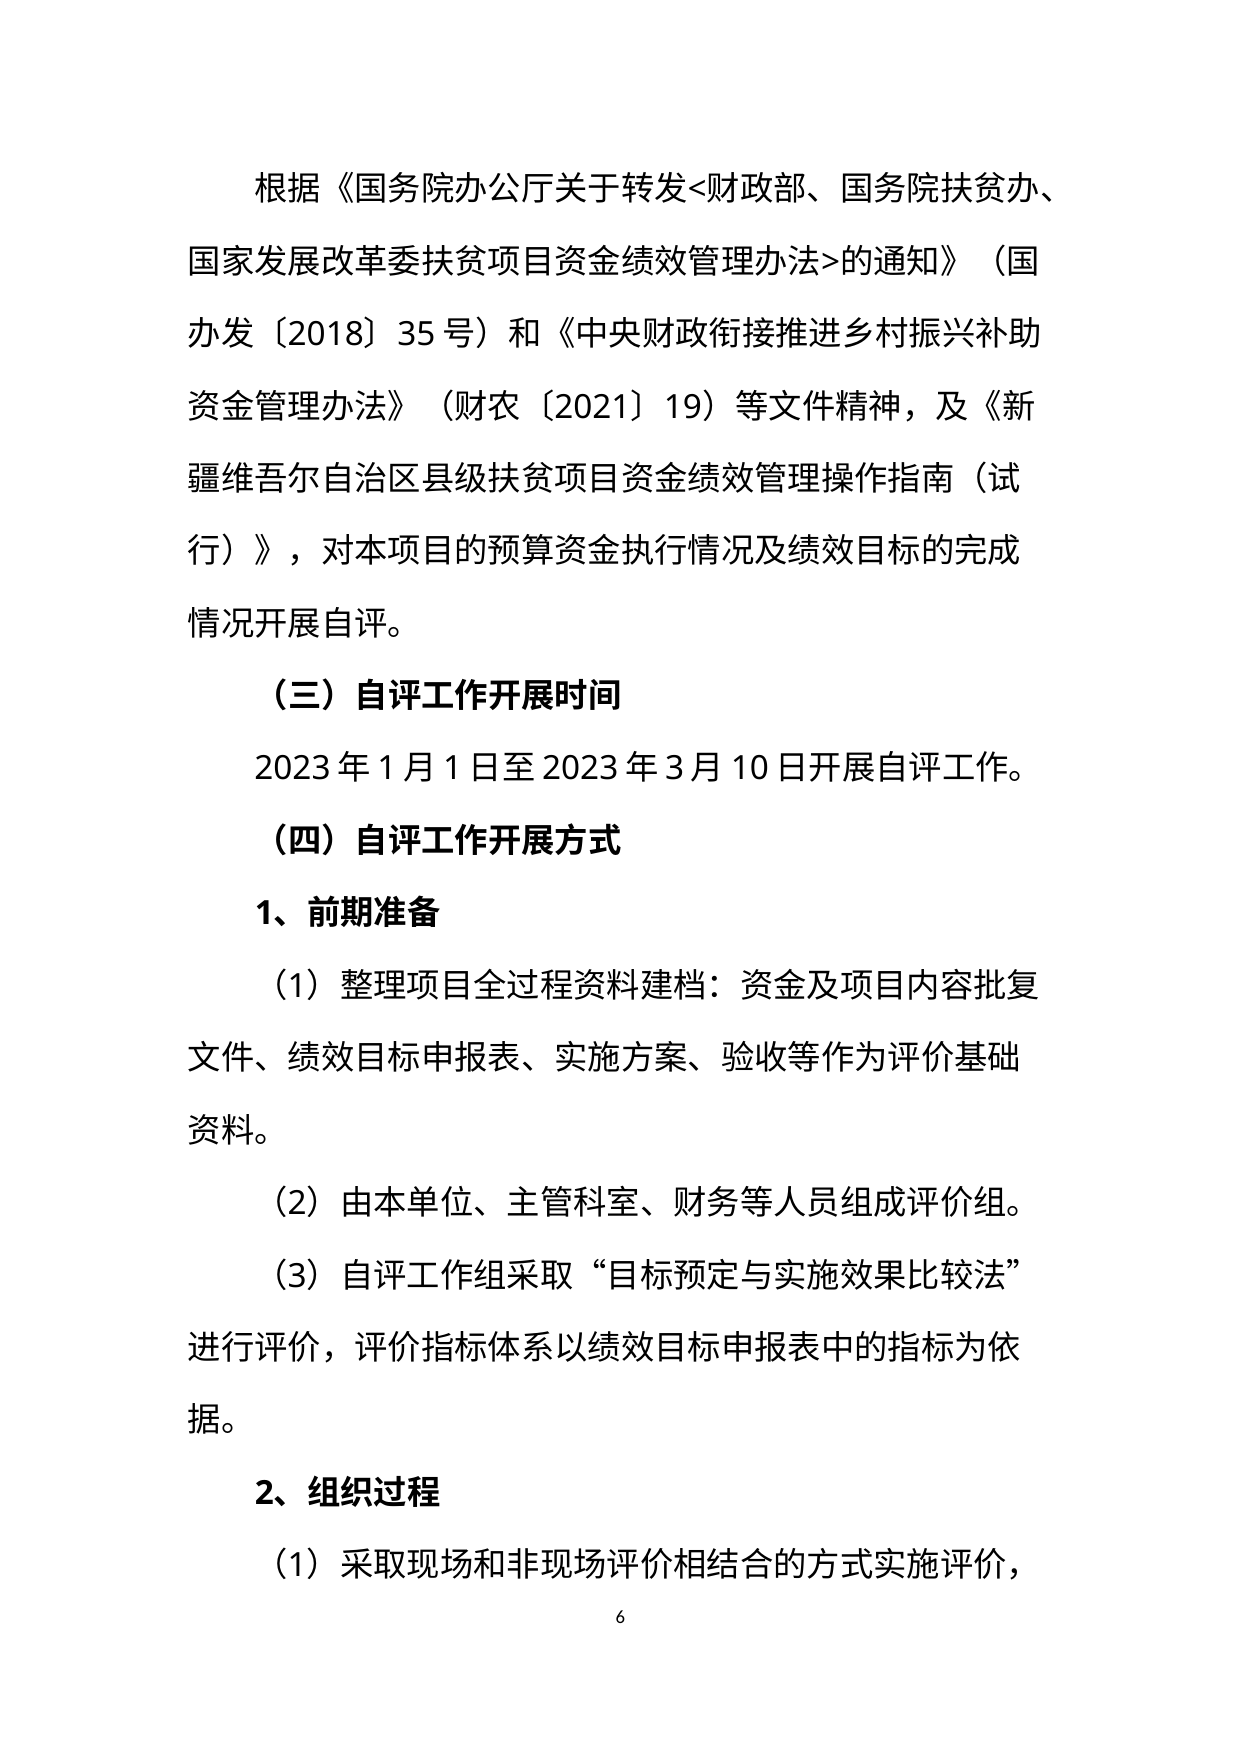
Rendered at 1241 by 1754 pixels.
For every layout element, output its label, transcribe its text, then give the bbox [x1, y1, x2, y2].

text （2）由本单位、主管科室、财务等人员组成评价组。 [187, 1176, 1053, 1224]
text （四）自评工作开展方式 [187, 814, 1053, 862]
text （三）自评工作开展时间 [187, 669, 1053, 717]
text 1、前期准备 [187, 886, 1053, 934]
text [187, 1538, 1053, 1586]
text （1）整理项目全过程资料建档：资金及项目内容批复文件、绩效目标申报表、实施方案、验收等作为评价基础资料。 [187, 959, 1053, 1152]
text 2、组织过程 [187, 1465, 1053, 1514]
text 2023年1月1日至2023年3月10日开展自评工作。 [187, 741, 1053, 789]
text （3）自评工作组采取“目标预定与实施效果比较法”进行评价，评价指标体系以绩效目标申报表中的指标为依据。 [187, 1248, 1053, 1441]
text 根据《国务院办公厅关于转发<财政部、国务院扶贫办、国家发展改革委扶贫项目资金绩效管理办法>的通知》（国办发〔2018〕35号）和《中央财政衔接推进乡村振兴补助资金管理办法》（财农〔2021〕19）等文件精神，及《新疆维吾尔自治区县级扶贫项目资金绩效管理操作指南（试行）》，对本项目的预算资金执行情况及绩效目标的完成情况开展自评。 [187, 162, 1053, 645]
